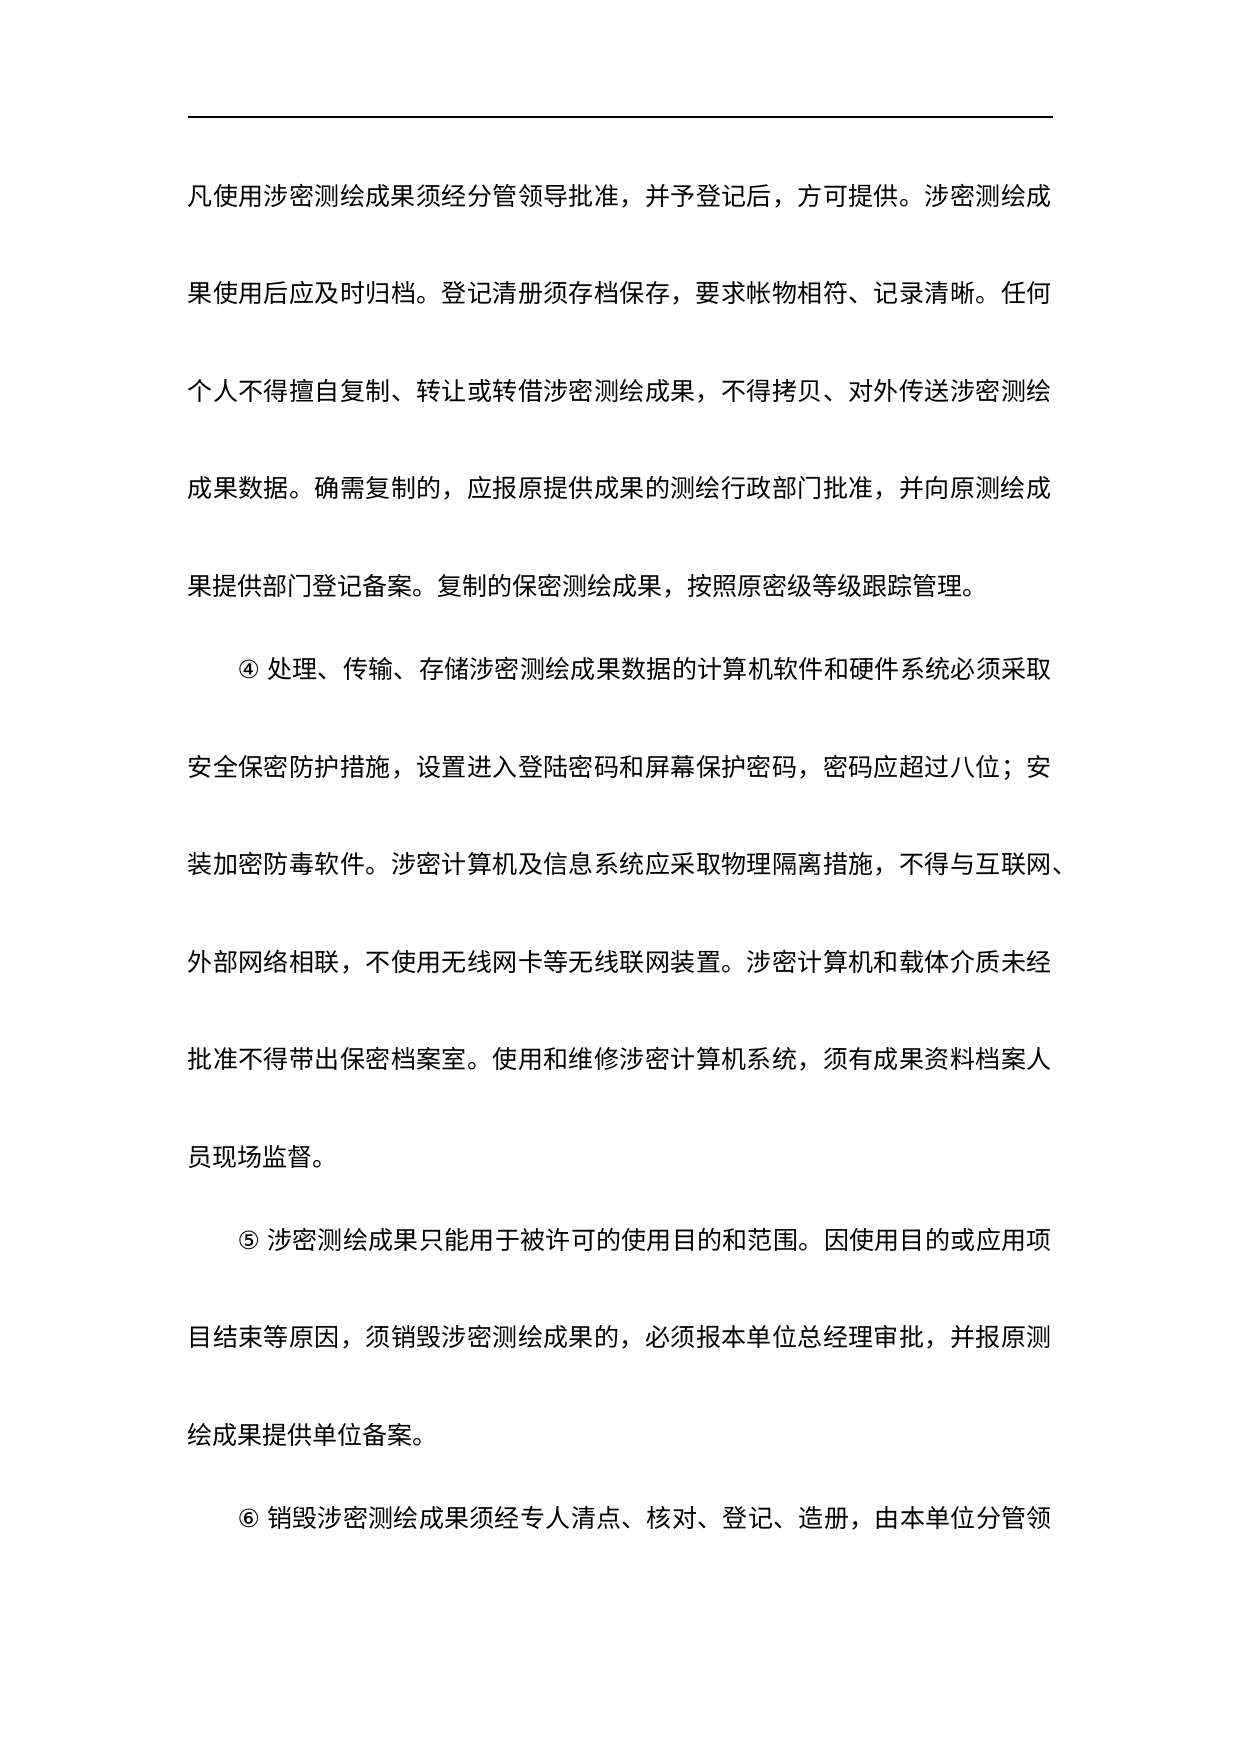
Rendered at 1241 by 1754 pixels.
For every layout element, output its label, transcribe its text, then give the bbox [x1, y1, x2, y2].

text ⑤ 涉密测绘成果只能用于被许可的使用目的和范围。因使用目的或应用项目结束等原因，须销毁涉密测绘成果的，必须报本单位总经理审批，并报原测绘成果提供单位备案。 [187, 1206, 1053, 1466]
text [187, 1484, 1053, 1549]
text ④ 处理、传输、存储涉密测绘成果数据的计算机软件和硬件系统必须采取安全保密防护措施，设置进入登陆密码和屏幕保护密码，密码应超过八位；安装加密防毒软件。涉密计算机及信息系统应采取物理隔离措施，不得与互联网、外部网络相联，不使用无线网卡等无线联网装置。涉密计算机和载体介质未经批准不得带出保密档案室。使用和维修涉密计算机系统，须有成果资料档案人员现场监督。 [187, 635, 1053, 1188]
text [187, 162, 1053, 617]
